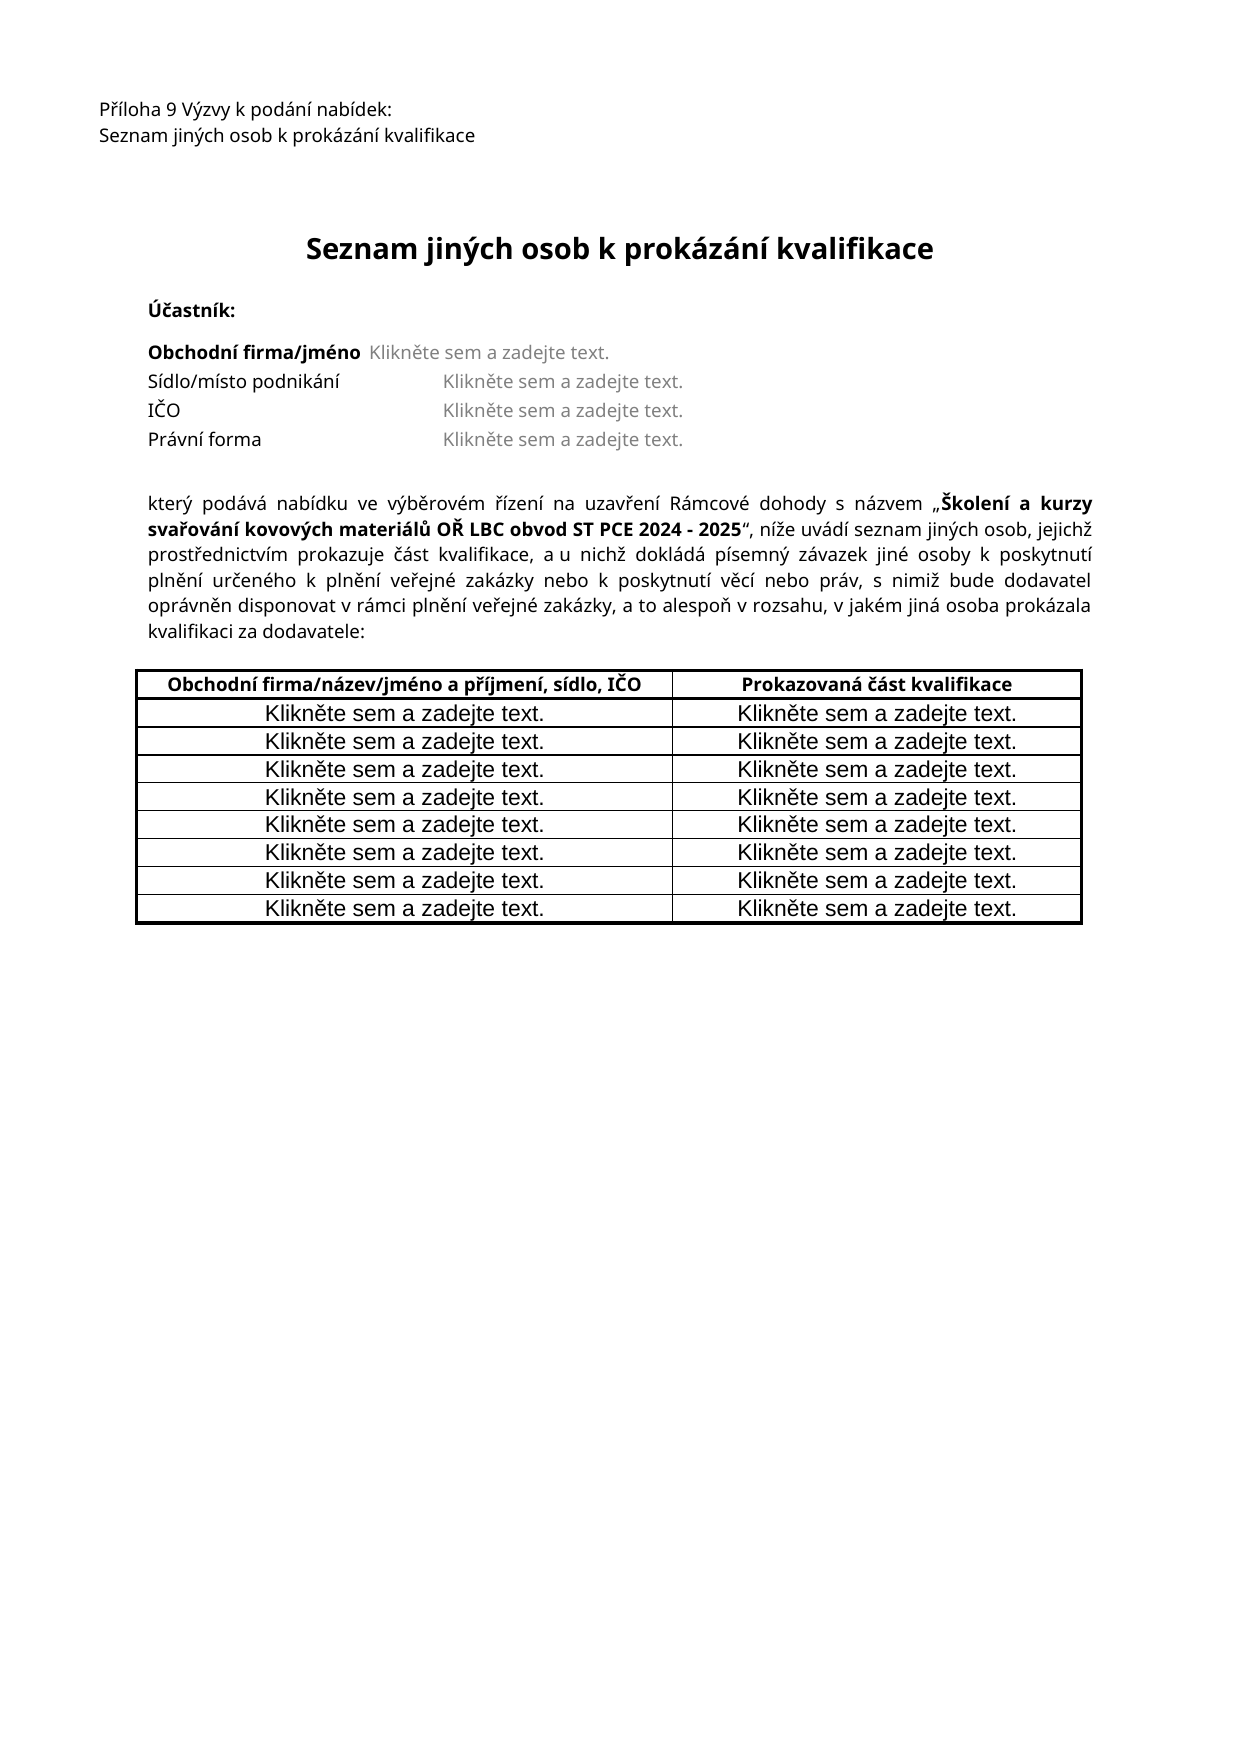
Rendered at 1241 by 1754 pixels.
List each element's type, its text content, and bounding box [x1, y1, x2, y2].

title Seznam jiných osob k prokázání kvalifikace [148, 228, 1093, 268]
text Účastník: [148, 293, 1093, 324]
text Právní forma [148, 423, 1093, 452]
text Sídlo/místo podnikání [148, 365, 1093, 394]
text který podává nabídku ve výběrovém řízení na uzavření Rámcové dohody s názvem „Školení a kurzy svařování kovových materiálů OŘ LBC obvod ST PCE 2024 - 2025“, níže uvádí seznam jiných osob, jejichž prostřednictvím prokazuje část kvalifikace, a u nichž dokládá písemný závazek jiné osoby k poskytnutí plnění určeného k plnění veřejné zakázky nebo k poskytnutí věcí nebo práv, s nimiž bude dodavatel oprávněn disponovat v rámci plnění veřejné zakázky, a to alespoň v rozsahu, v jakém jiná osoba prokázala kvalifikaci za dodavatele: [148, 490, 1093, 643]
table_header Prokazovaná část kvalifikace [673, 672, 1080, 697]
table_header Obchodní firma/název/jméno a příjmení, sídlo, IČO [138, 672, 672, 697]
text Obchodní firma/jméno [148, 336, 1093, 365]
text IČO [148, 394, 1093, 423]
